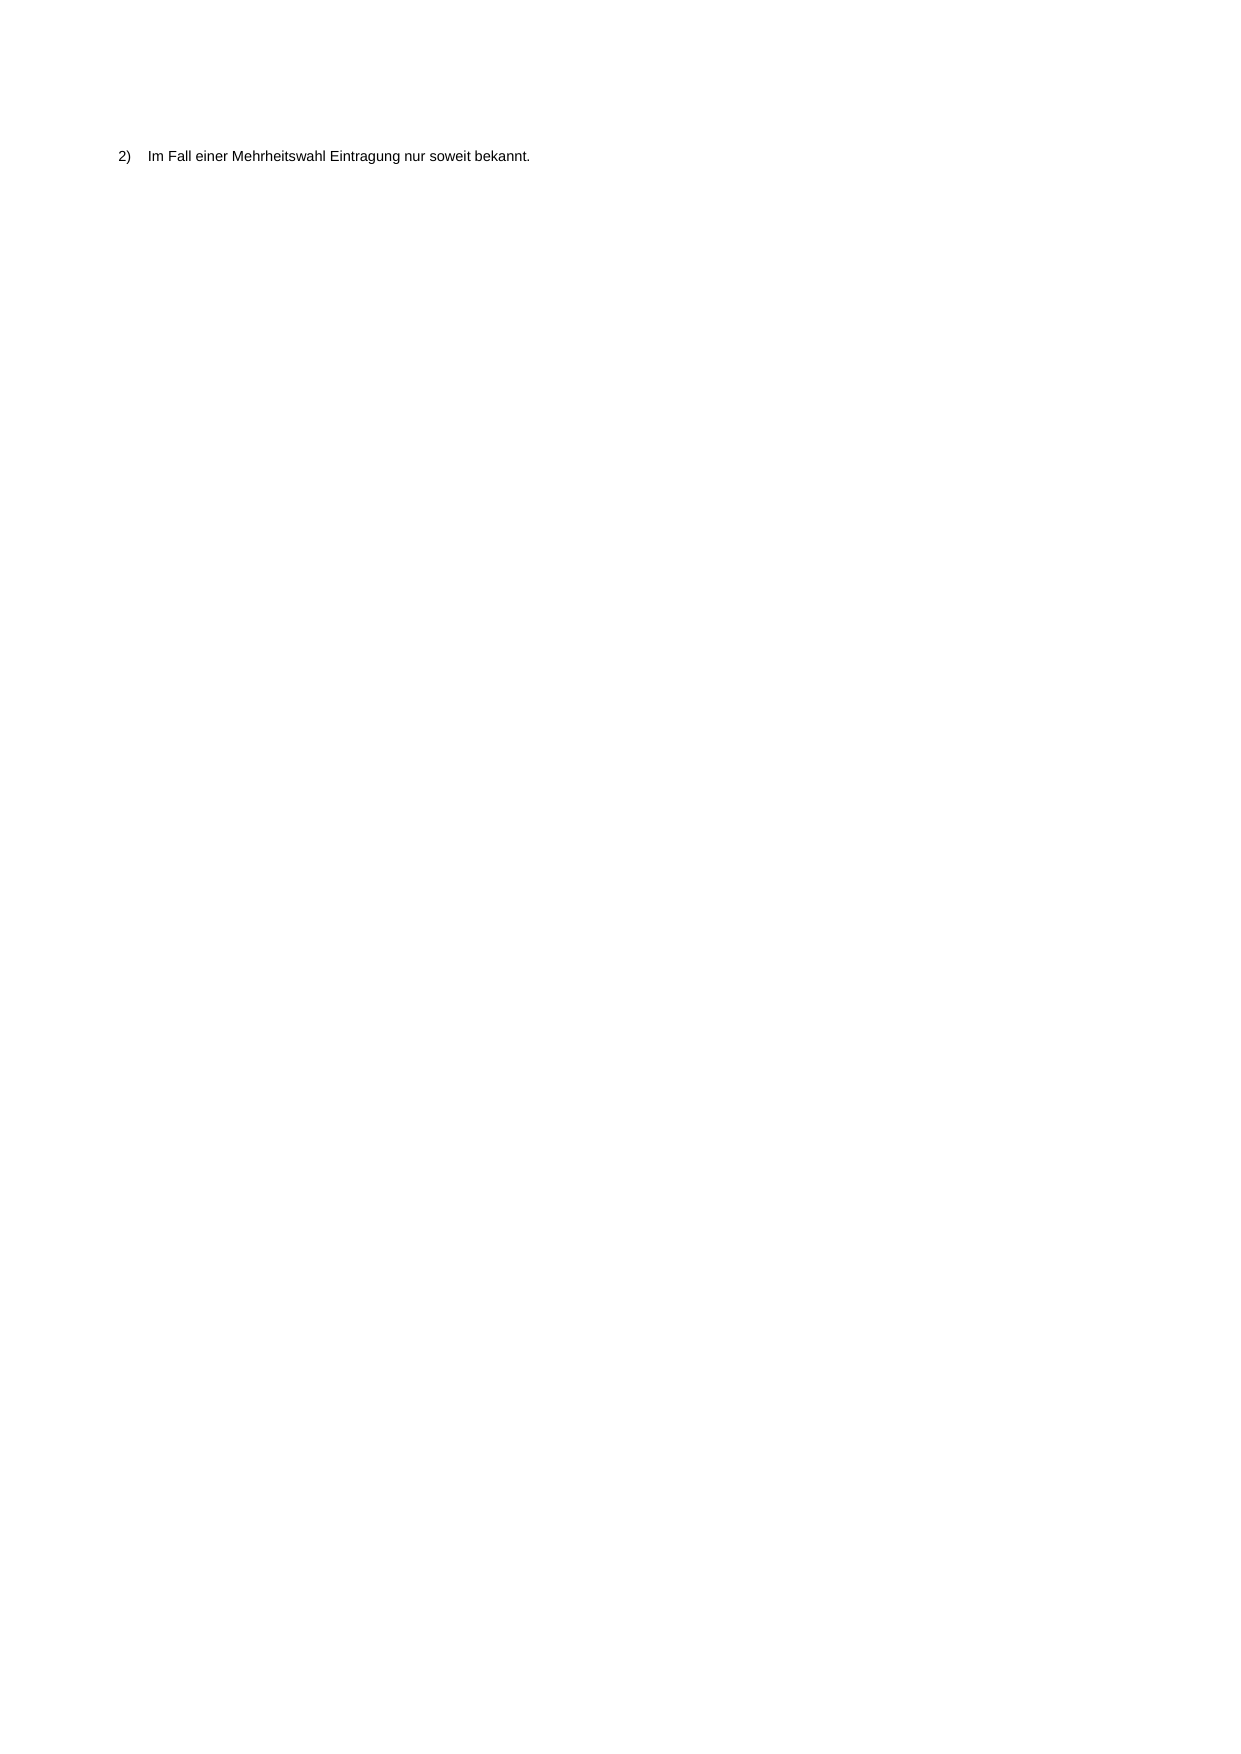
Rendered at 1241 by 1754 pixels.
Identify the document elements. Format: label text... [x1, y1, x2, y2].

text 2) Im Fall einer Mehrheitswahl Eintragung nur soweit bekannt. [118, 148, 1122, 164]
